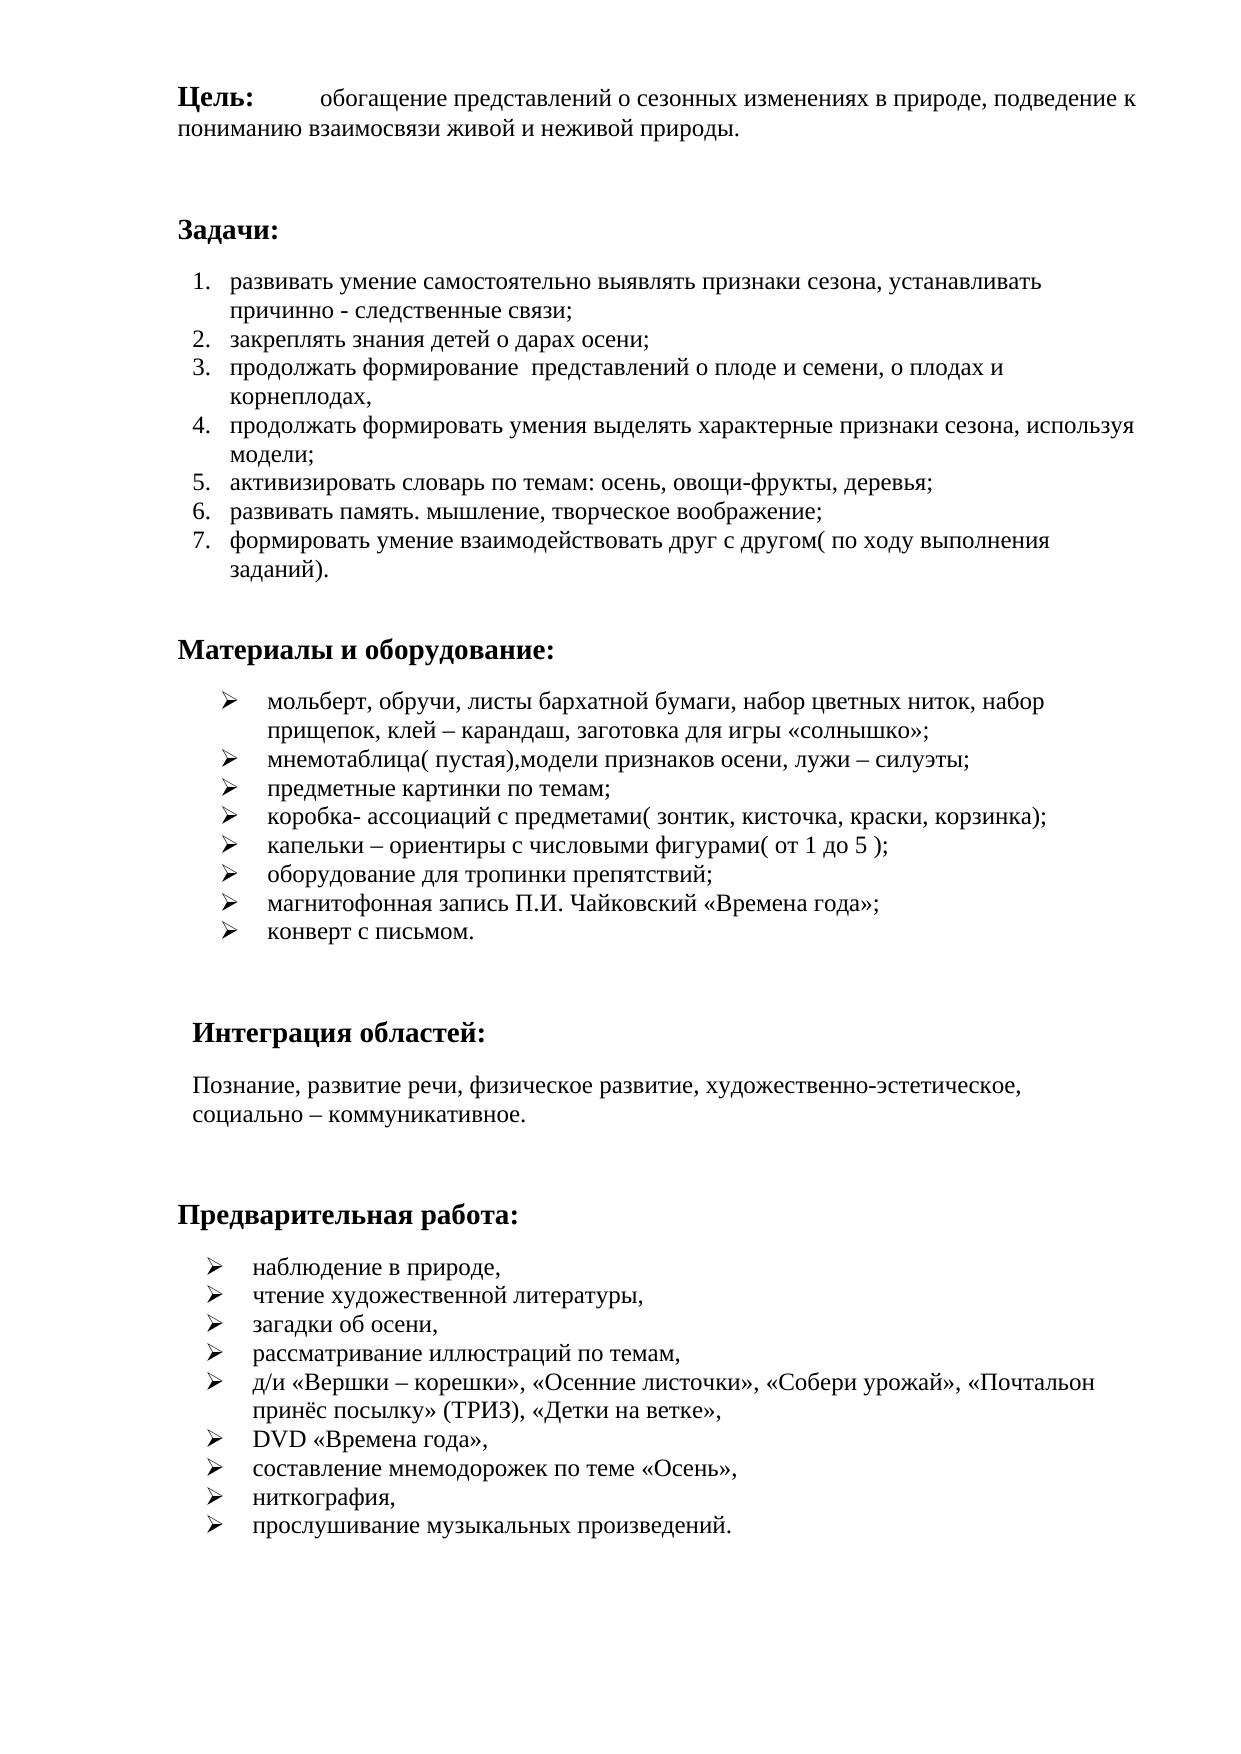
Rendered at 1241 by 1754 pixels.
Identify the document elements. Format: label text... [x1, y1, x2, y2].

list прослушивание музыкальных произведений. [215, 1510, 1152, 1539]
list продолжать формировать умения выделять характерные признаки сезона, используя модели; [192, 410, 1152, 467]
list мнемотаблица( пустая),модели признаков осени, лужи – силуэты; [229, 744, 1152, 773]
list чтение художественной литературы, [215, 1280, 1152, 1309]
list продолжать формирование представлений о плоде и семени, о плодах и корнеплодах, [192, 352, 1152, 410]
text Познание, развитие речи, физическое развитие, художественно-эстетическое, социально – коммуникативное. [192, 1070, 1152, 1127]
text Материалы и оборудование: [177, 632, 1152, 666]
list оборудование для тропинки препятствий; [229, 859, 1152, 888]
list формировать умение взаимодействовать друг с другом( по ходу выполнения заданий). [192, 525, 1152, 582]
list активизировать словарь по темам: осень, овощи-фрукты, деревья; [192, 467, 1152, 496]
list конверт с письмом. [229, 916, 1152, 945]
list наблюдение в природе, [215, 1252, 1152, 1280]
list составление мнемодорожек по теме «Осень», [215, 1453, 1152, 1482]
list рассматривание иллюстраций по темам, [215, 1338, 1152, 1367]
list капельки – ориентиры с числовыми фигурами( от 1 до 5 ); [229, 830, 1152, 859]
list предметные картинки по темам; [229, 773, 1152, 801]
list DVD «Времена года», [215, 1424, 1152, 1453]
text Задачи: [177, 212, 1152, 245]
list д/и «Вершки – корешки», «Осенние листочки», «Собери урожай», «Почтальон принёс посылку» (ТРИЗ), «Детки на ветке», [215, 1367, 1152, 1424]
list магнитофонная запись П.И. Чайковский «Времена года»; [229, 888, 1152, 916]
text Интеграция областей: [192, 1016, 1152, 1049]
list развивать память. мышление, творческое воображение; [192, 496, 1152, 525]
text Цель: обогащение представлений о сезонных изменениях в природе, подведение к пониманию взаимосвязи живой и неживой природы. [177, 79, 1152, 141]
list загадки об осени, [215, 1309, 1152, 1338]
list мольберт, обручи, листы бархатной бумаги, набор цветных ниток, набор прищепок, клей – карандаш, заготовка для игры «солнышко»; [229, 686, 1152, 744]
list развивать умение самостоятельно выявлять признаки сезона, устанавливать причинно - следственные связи; [192, 266, 1152, 324]
list закреплять знания детей о дарах осени; [192, 324, 1152, 352]
list ниткография, [215, 1482, 1152, 1510]
text Предварительная работа: [177, 1197, 1152, 1231]
list коробка- ассоциаций с предметами( зонтик, кисточка, краски, корзинка); [229, 801, 1152, 830]
